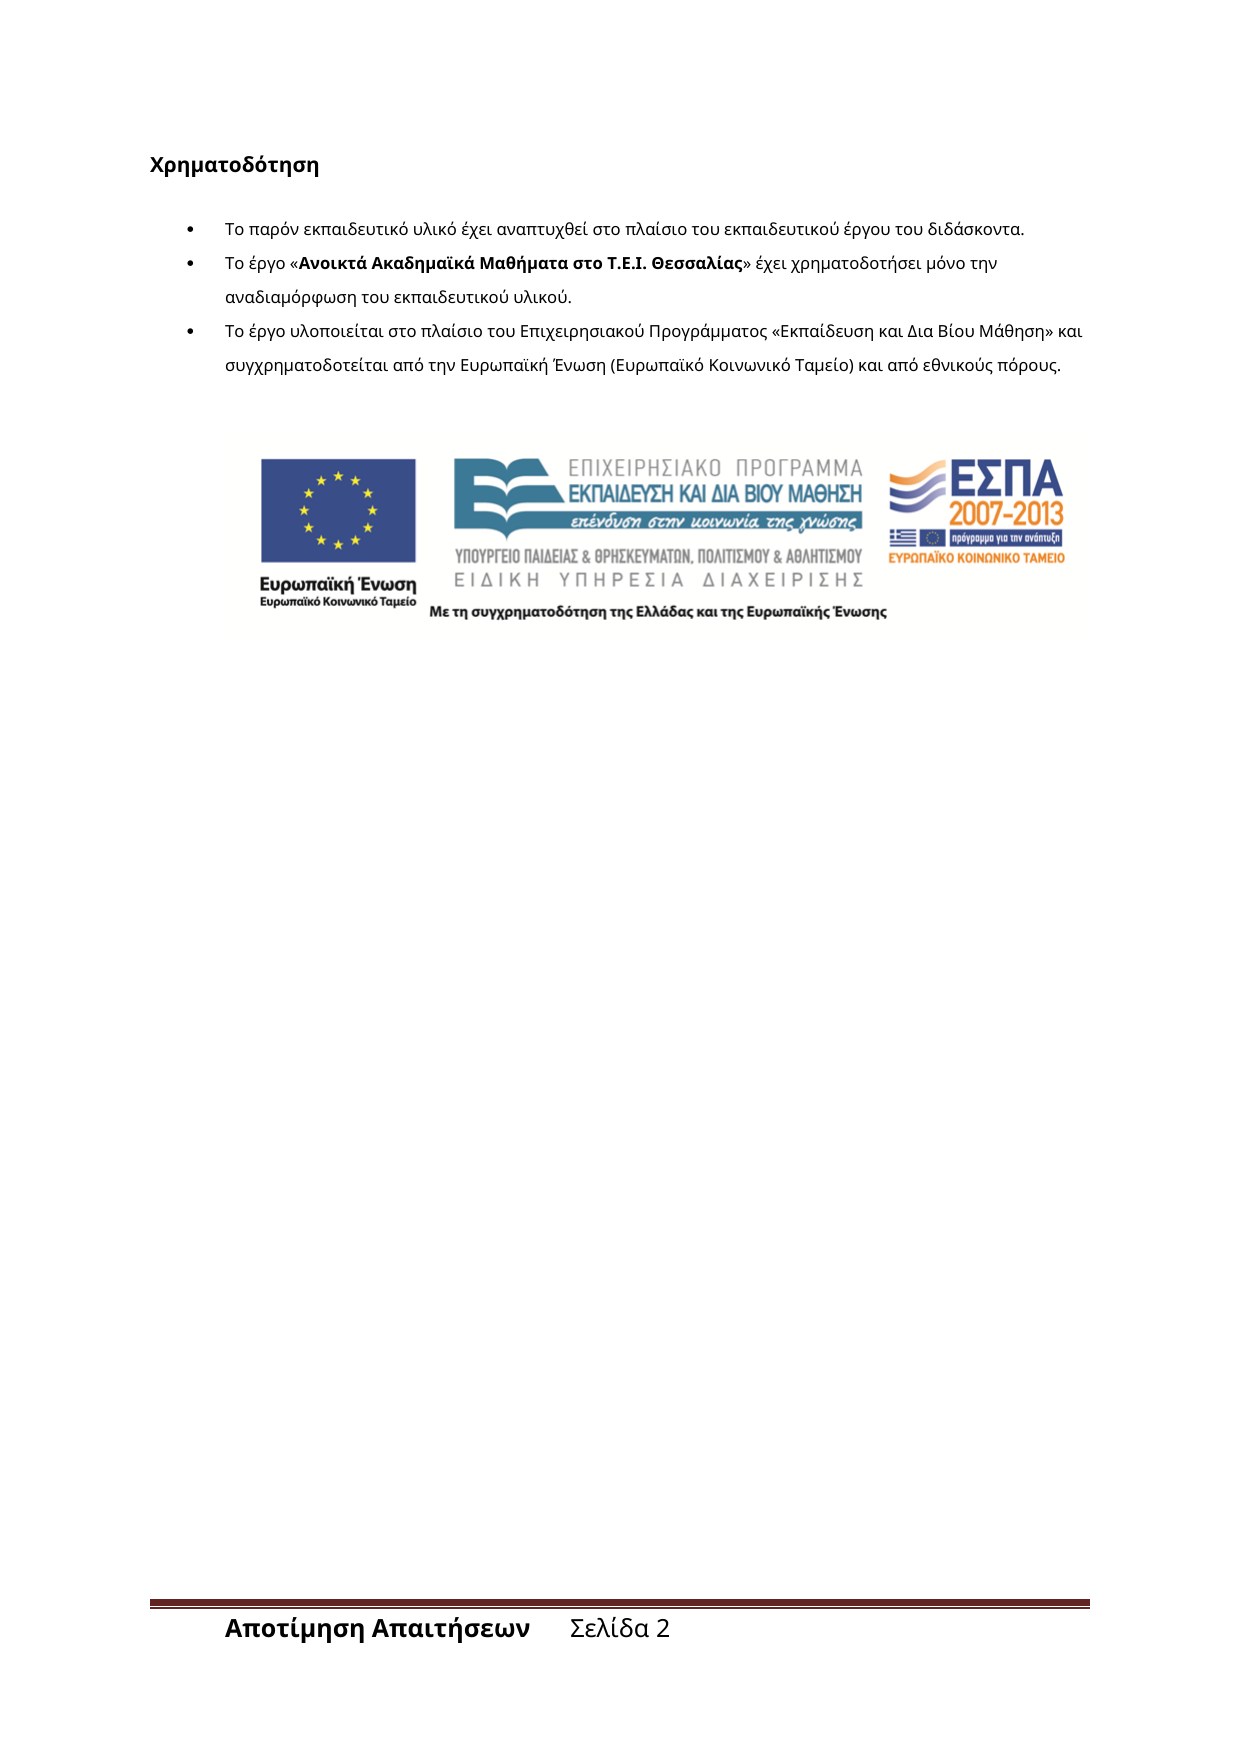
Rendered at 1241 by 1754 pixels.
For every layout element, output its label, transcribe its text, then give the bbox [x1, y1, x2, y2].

text Χρηματοδότηση [150, 150, 1090, 178]
list Το παρόν εκπαιδευτικό υλικό έχει αναπτυχθεί στο πλαίσιο του εκπαιδευτικού έργου του διδάσκοντα. [187, 218, 1090, 240]
list Το έργο «Ανοικτά Ακαδημαϊκά Μαθήματα στο Τ.Ε.Ι. Θεσσαλίας» έχει χρηματοδοτήσει μόνο την αναδιαμόρφωση του εκπαιδευτικού υλικού. [187, 252, 1090, 308]
list Το έργο υλοποιείται στο πλαίσιο του Επιχειρησιακού Προγράμματος «Εκπαίδευση και Δια Βίου Μάθηση» και συγχρηματοδοτείται από την Ευρωπαϊκή Ένωση (Ευρωπαϊκό Κοινωνικό Ταμείο) και από εθνικούς πόρους. [187, 320, 1090, 377]
picture [225, 434, 1091, 641]
